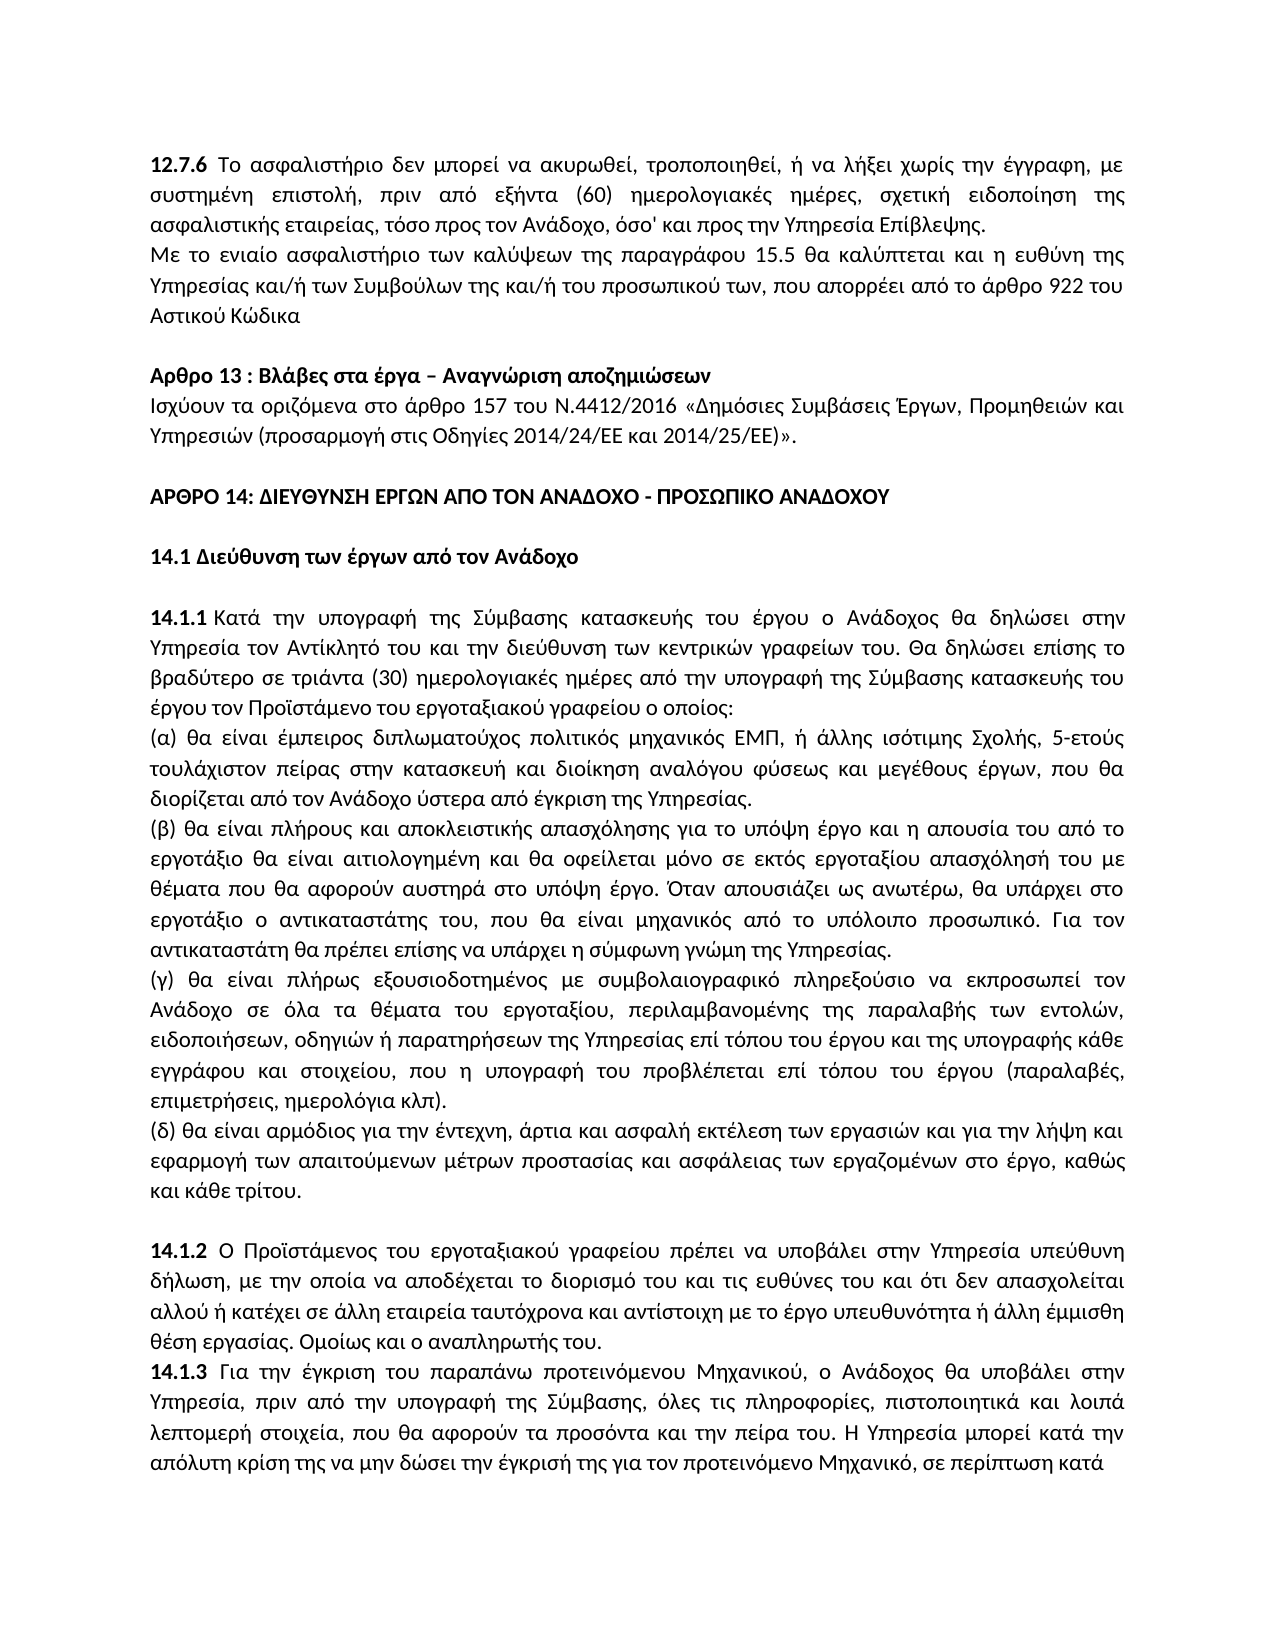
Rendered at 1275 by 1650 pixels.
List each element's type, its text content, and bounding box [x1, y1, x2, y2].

text (β) θα είναι πλήρους και αποκλειστικής απασχόλησης για το υπόψη έργο και η απουσία του από το εργοτάξιο θα είναι αιτιολογημένη και θα οφείλεται μόνο σε εκτός εργοταξίου απασχόλησή του με θέματα που θα αφορούν αυστηρά στο υπόψη έργο. Όταν απουσιάζει ως ανωτέρω, θα υπάρχει στο εργοτάξιο ο αντικαταστάτης του, που θα είναι μηχανικός από το υπόλοιπο προσωπικό. Για τον αντικαταστάτη θα πρέπει επίσης να υπάρχει η σύμφωνη γνώμη της Υπηρεσίας. [150, 814, 1126, 963]
subtitle Διεύθυνση των έργων από τον Ανάδοχο [150, 542, 1202, 570]
list Για την έγκριση του παραπάνω προτεινόμενου Μηχανικού, ο Ανάδοχος θα υποβάλει στην Υπηρεσία, πριν από την υπογραφή της Σύμβασης, όλες τις πληροφορίες, πιστοποιητικά και λοιπά λεπτομερή στοιχεία, που θα αφορούν τα προσόντα και την πείρα του. Η Υπηρεσία μπορεί κατά την απόλυτη κρίση της να μην δώσει την έγκρισή της για τον προτεινόμενο Μηχανικό, σε περίπτωση κατά [150, 1357, 1126, 1476]
list Ο Προϊστάμενος του εργοταξιακού γραφείου πρέπει να υποβάλει στην Υπηρεσία υπεύθυνη δήλωση, με την οποία να αποδέχεται το διορισμό του και τις ευθύνες του και ότι δεν απασχολείται αλλού ή κατέχει σε άλλη εταιρεία ταυτόχρονα και αντίστοιχη με το έργο υπευθυνότητα ή άλλη έμμισθη θέση εργασίας. Ομοίως και ο αναπληρωτής του. [150, 1236, 1126, 1355]
list Το ασφαλιστήριο δεν μπορεί να ακυρωθεί, τροποποιηθεί, ή να λήξει χωρίς την έγγραφη, με συστημένη επιστολή, πριν από εξήντα (60) ημερολογιακές ημέρες, σχετική ειδοποίηση της ασφαλιστικής εταιρείας, τόσο προς τον Ανάδοχο, όσο' και προς την Υπηρεσία Επίβλεψης. [150, 150, 1125, 238]
list Κατά την υπογραφή της Σύμβασης κατασκευής του έργου ο Ανάδοχος θα δηλώσει στην Υπηρεσία τον Αντίκλητό του και την διεύθυνση των κεντρικών γραφείων του. Θα δηλώσει επίσης το βραδύτερο σε τριάντα (30) ημερολογιακές ημέρες από την υπογραφή της Σύμβασης κατασκευής του έργου τον Προϊστάμενο του εργοταξιακού γραφείου ο οποίος: [150, 603, 1126, 721]
subtitle ΆΡΘΡΟ 14: ΔΙΕΥΘΥΝΣΗ ΕΡΓΩΝ ΑΠΟ ΤΟΝ ΑΝΑΔΟΧΟ - ΠΡΟΣΩΠΙΚΟ ΑΝΑΔΟΧΟΥ [150, 482, 1202, 510]
text (α) θα είναι έμπειρος διπλωματούχος πολιτικός μηχανικός ΕΜΠ, ή άλλης ισότιμης Σχολής, 5-ετούς τουλάχιστον πείρας στην κατασκευή και διοίκηση αναλόγου φύσεως και μεγέθους έργων, που θα διορίζεται από τον Ανάδοχο ύστερα από έγκριση της Υπηρεσίας. [150, 723, 1126, 812]
subtitle Αρθρο 13 : Βλάβες στα έργα – Αναγνώριση αποζημιώσεων [150, 361, 1202, 389]
text Με το ενιαίο ασφαλιστήριο των καλύψεων της παραγράφου 15.5 θα καλύπτεται και η ευθύνη της Υπηρεσίας και/ή των Συμβούλων της και/ή του προσωπικού των, που απορρέει από το άρθρο 922 του Αστικού Κώδικα [150, 241, 1125, 329]
text (γ) θα είναι πλήρως εξουσιοδοτημένος με συμβολαιογραφικό πληρεξούσιο να εκπροσωπεί τον Ανάδοχο σε όλα τα θέματα του εργοταξίου, περιλαμβανομένης της παραλαβής των εντολών, ειδοποιήσεων, οδηγιών ή παρατηρήσεων της Υπηρεσίας επί τόπου του έργου και της υπογραφής κάθε εγγράφου και στοιχείου, που η υπογραφή του προβλέπεται επί τόπου του έργου (παραλαβές, επιμετρήσεις, ημερολόγια κλπ). [150, 965, 1126, 1114]
text Ισχύουν τα οριζόμενα στο άρθρο 157 του Ν.4412/2016 «Δημόσιες Συμβάσεις Έργων, Προμηθειών και Υπηρεσιών (προσαρμογή στις Οδηγίες 2014/24/ΕΕ και 2014/25/ΕΕ)». [150, 391, 1126, 449]
text (δ) θα είναι αρμόδιος για την έντεχνη, άρτια και ασφαλή εκτέλεση των εργασιών και για την λήψη και εφαρμογή των απαιτούμενων μέτρων προστασίας και ασφάλειας των εργαζομένων στο έργο, καθώς και κάθε τρίτου. [150, 1116, 1126, 1205]
